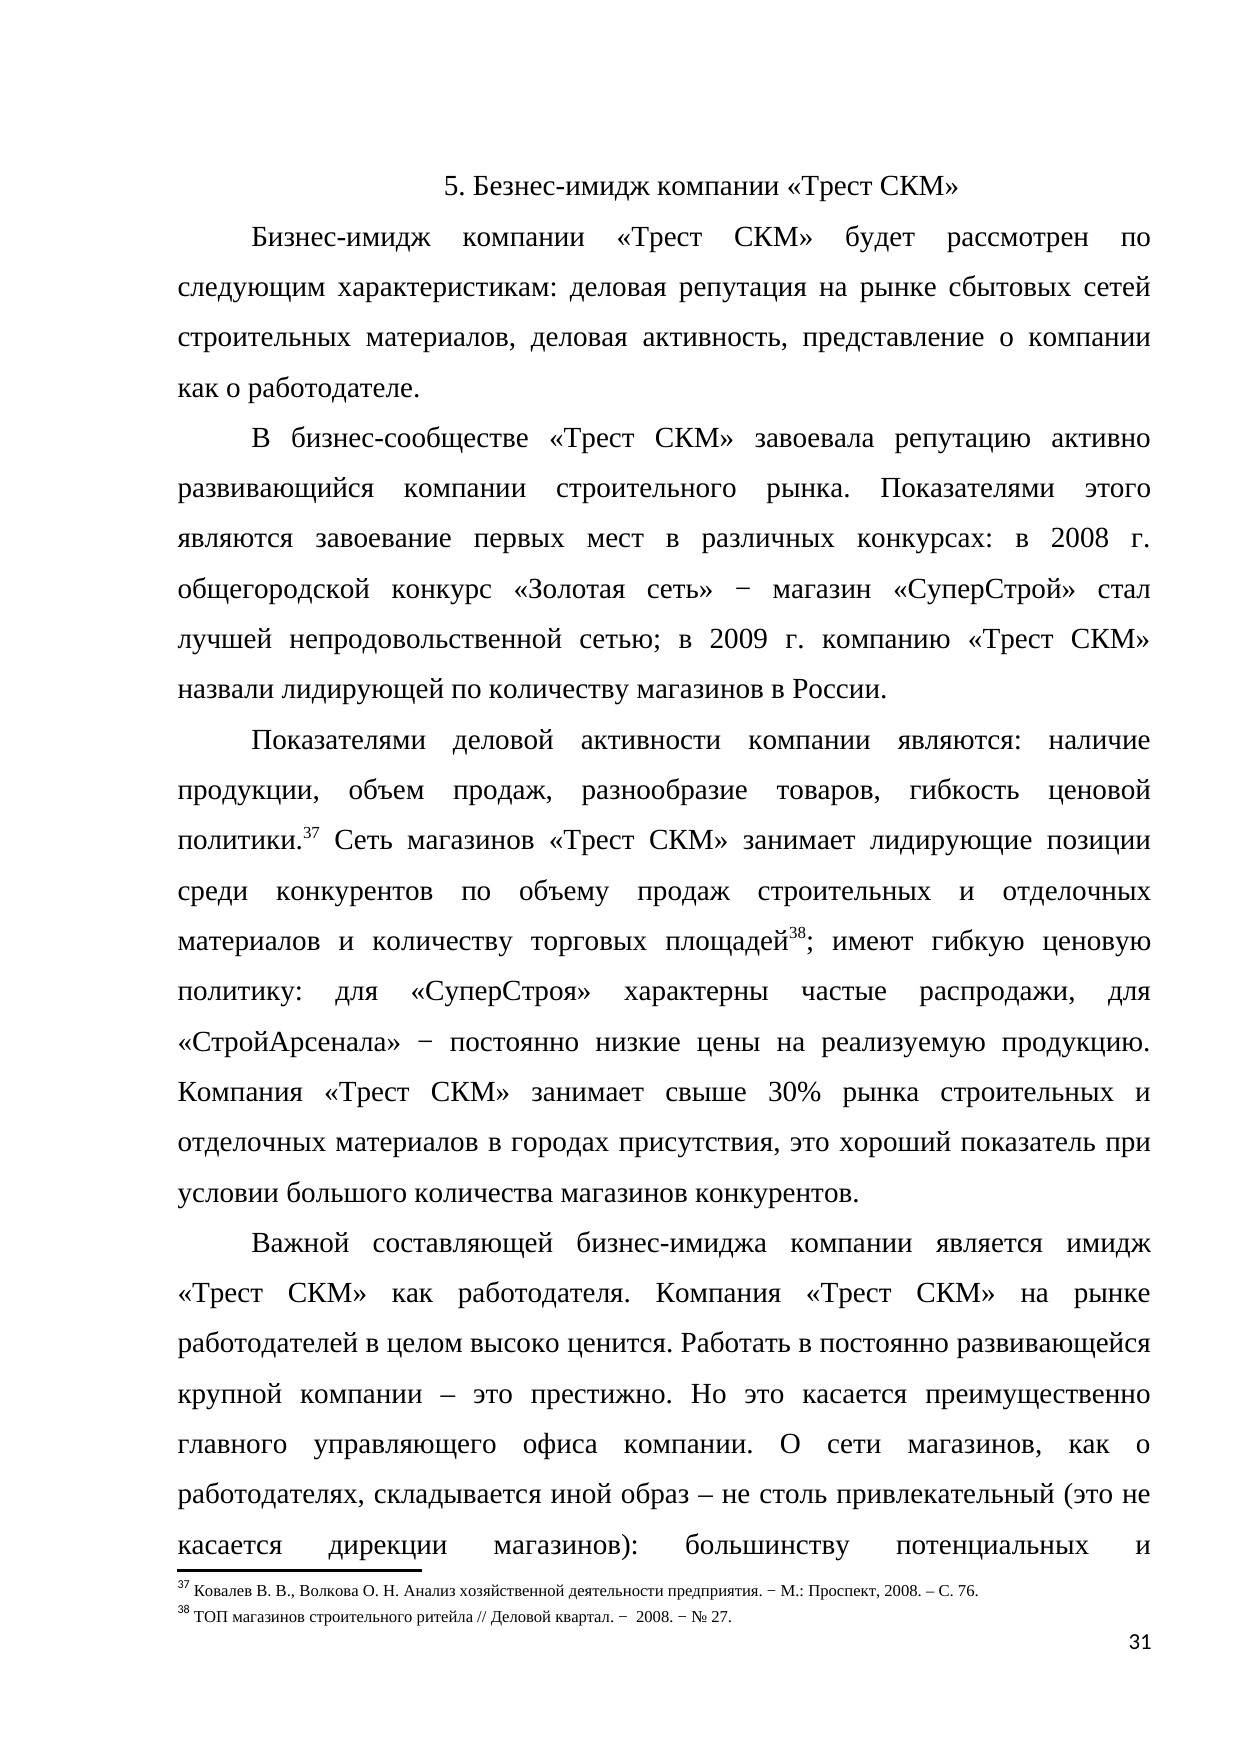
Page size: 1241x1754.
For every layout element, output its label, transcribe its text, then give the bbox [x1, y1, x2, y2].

text В бизнес-сообществе «Трест СКМ» завоевала репутацию активно развивающийся компании строительного рынка. Показателями этого являются завоевание первых мест в различных конкурсах: в 2008 г. общегородской конкурс «Золотая сеть» − магазин «СуперСтрой» стал лучшей непродовольственной сетью; в 2009 г. компанию «Трест СКМ» назвали лидирующей по количеству магазинов в России. [177, 420, 1152, 705]
text 5. Безнес-имидж компании «Трест СКМ» [177, 168, 1152, 202]
text Показателями деловой активности компании являются: наличие продукции, объем продаж, разнообразие товаров, гибкость ценовой политики. Сеть магазинов «Трест СКМ» занимает лидирующие позиции среди конкурентов по объему продаж строительных и отделочных материалов и количеству торговых площадей; имеют гибкую ценовую политику: для «СуперСтроя» характерны частые распродажи, для «СтройАрсенала» − постоянно низкие цены на реализуемую продукцию. Компания «Трест СКМ» занимает свыше 30% рынка строительных и отделочных материалов в городах присутствия, это хороший показатель при условии большого количества магазинов конкурентов. [177, 722, 1152, 1208]
text Бизнес-имидж компании «Трест СКМ» будет рассмотрен по следующим характеристикам: деловая репутация на рынке сбытовых сетей строительных материалов, деловая активность, представление о компании как о работодателе. [177, 219, 1152, 403]
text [177, 1225, 1152, 1560]
